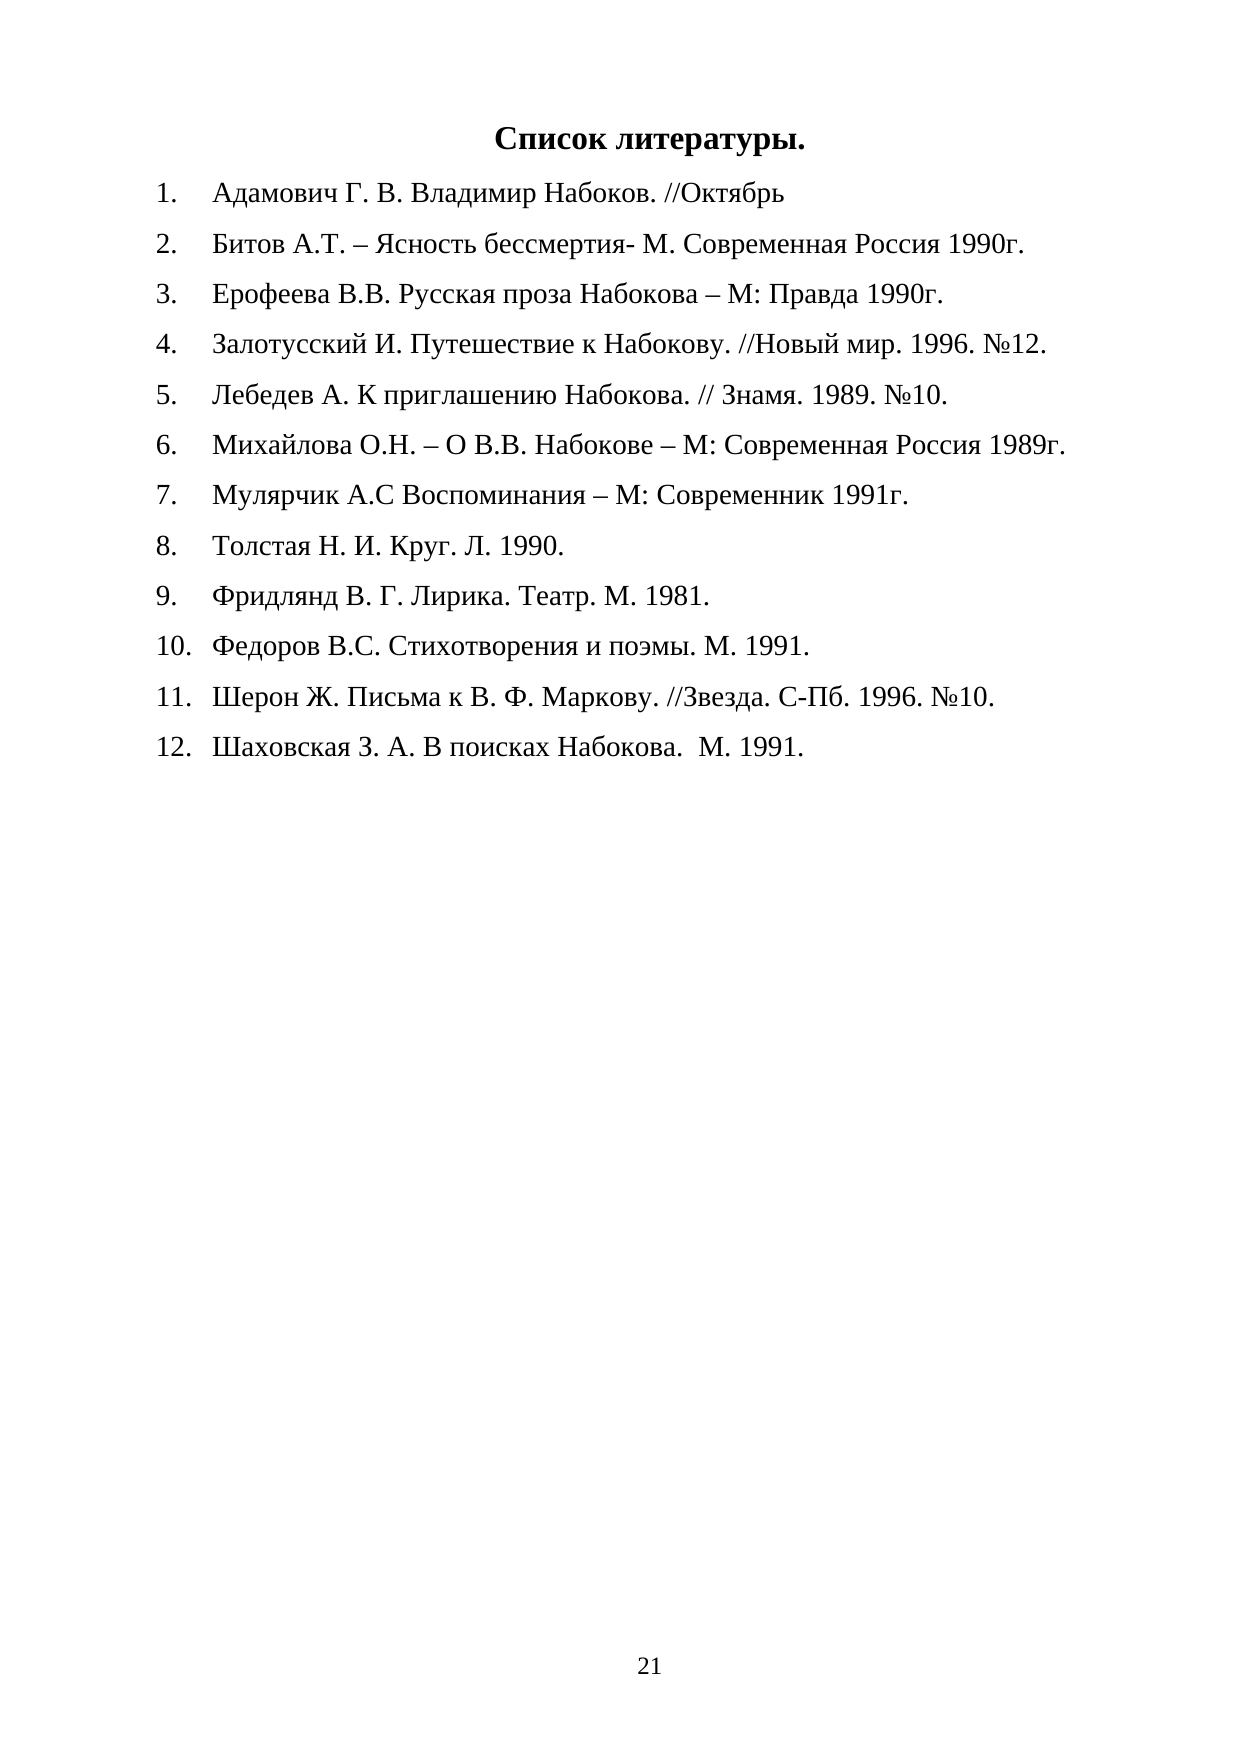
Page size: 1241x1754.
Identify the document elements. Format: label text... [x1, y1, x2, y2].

list Федоров В.С. Стихотворения и поэмы. М. 1991. [156, 628, 1231, 662]
list Шаховская З. А. В поисках Набокова. М. 1991. [156, 729, 1181, 763]
list Фридлянд В. Г. Лирика. Театр. М. 1981. [156, 578, 1231, 612]
list Шерон Ж. Письма к В. Ф. Маркову. //Звезда. С-Пб. 1996. №10. [156, 679, 1231, 712]
list Битов А.Т. – Ясность бессмертия- М. Современная Россия 1990г. [156, 226, 1181, 259]
list Залотусский И. Путешествие к Набокову. //Новый мир. 1996. №12. [156, 327, 1231, 360]
list Михайлова О.Н. – О В.В. Набокове – М: Современная Россия 1989г. [156, 427, 1181, 461]
list Толстая Н. И. Круг. Л. 1990. [156, 528, 1231, 561]
list Мулярчик А.С Воспоминания – М: Современник 1991г. [156, 477, 1181, 511]
list Ерофеева В.В. Русская проза Набокова – М: Правда 1990г. [156, 276, 1181, 310]
list Лебедев А. К приглашению Набокова. // Знамя. 1989. №10. [156, 377, 1231, 410]
list Адамович Г. В. Владимир Набоков. //Октябрь [156, 176, 1231, 209]
text Список литературы. [118, 118, 1181, 156]
